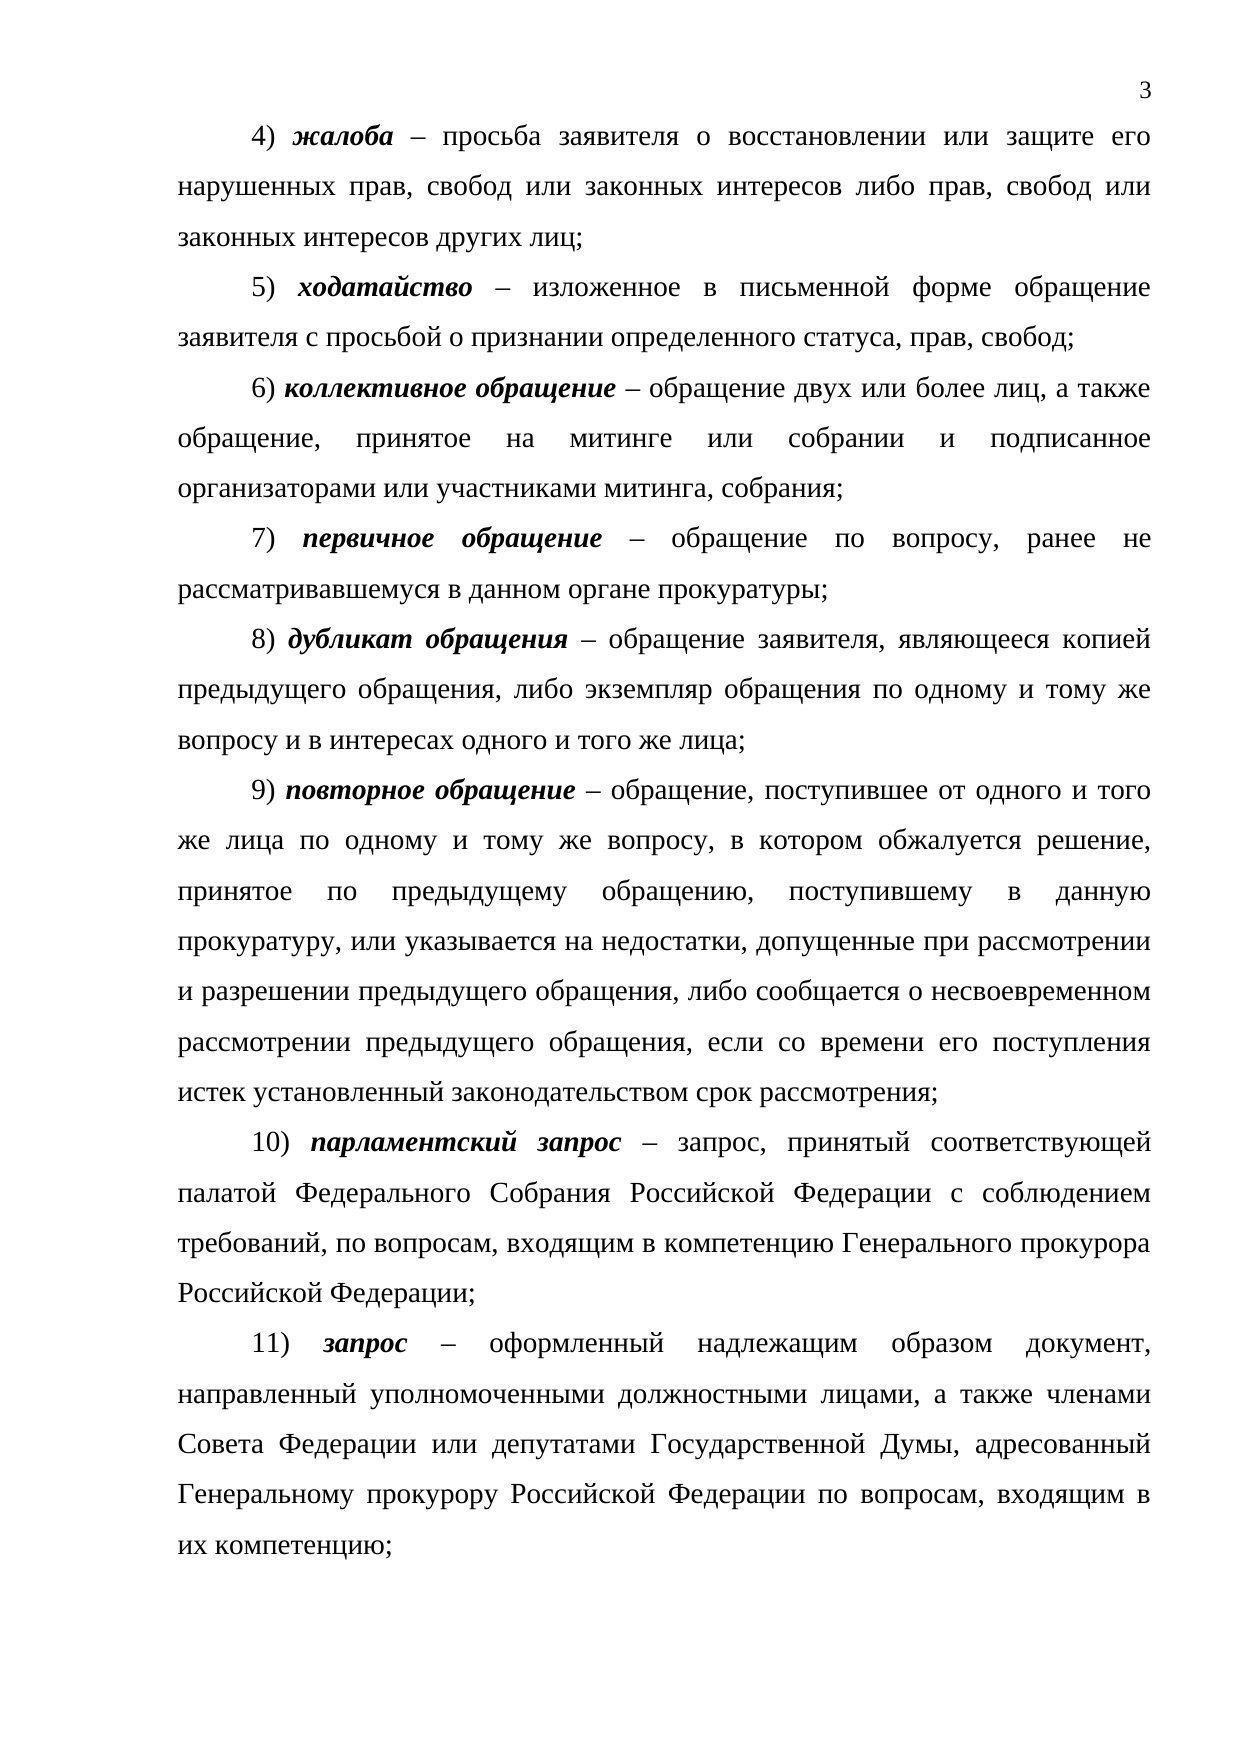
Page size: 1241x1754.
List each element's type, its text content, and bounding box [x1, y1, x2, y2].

text 5) ходатайство – изложенное в письменной форме обращение заявителя с просьбой о признании определенного статуса, прав, свобод; [177, 269, 1152, 353]
text 9) повторное обращение – обращение, поступившее от одного и того же лица по одному и тому же вопросу, в котором обжалуется решение, принятое по предыдущему обращению, поступившему в данную прокуратуру, или указывается на недостатки, допущенные при рассмотрении и разрешении предыдущего обращения, либо сообщается о несвоевременном рассмотрении предыдущего обращения, если со времени его поступления истек установленный законодательством срок рассмотрения; [177, 772, 1152, 1108]
text 7) первичное обращение – обращение по вопросу, ранее не рассматривавшемуся в данном органе прокуратуры; [177, 521, 1152, 604]
text 8) дубликат обращения – обращение заявителя, являющееся копией предыдущего обращения, либо экземпляр обращения по одному и тому же вопросу и в интересах одного и того же лица; [177, 621, 1152, 755]
text 10) парламентский запрос – запрос, принятый соответствующей палатой Федерального Собрания Российской Федерации с соблюдением требований, по вопросам, входящим в компетенцию Генерального прокурора Российской Федерации; [177, 1124, 1152, 1309]
text 11) запрос – оформленный надлежащим образом документ, направленный уполномоченными должностными лицами, а также членами Совета Федерации или депутатами Государственной Думы, адресованный Генеральному прокурору Российской Федерации по вопросам, входящим в их компетенцию; [177, 1326, 1152, 1560]
text 6) коллективное обращение – обращение двух или более лиц, а также обращение, принятое на митинге или собрании и подписанное организаторами или участниками митинга, собрания; [177, 370, 1152, 504]
text 4) жалоба – просьба заявителя о восстановлении или защите его нарушенных прав, свобод или законных интересов либо прав, свобод или законных интересов других лиц; [177, 118, 1152, 252]
